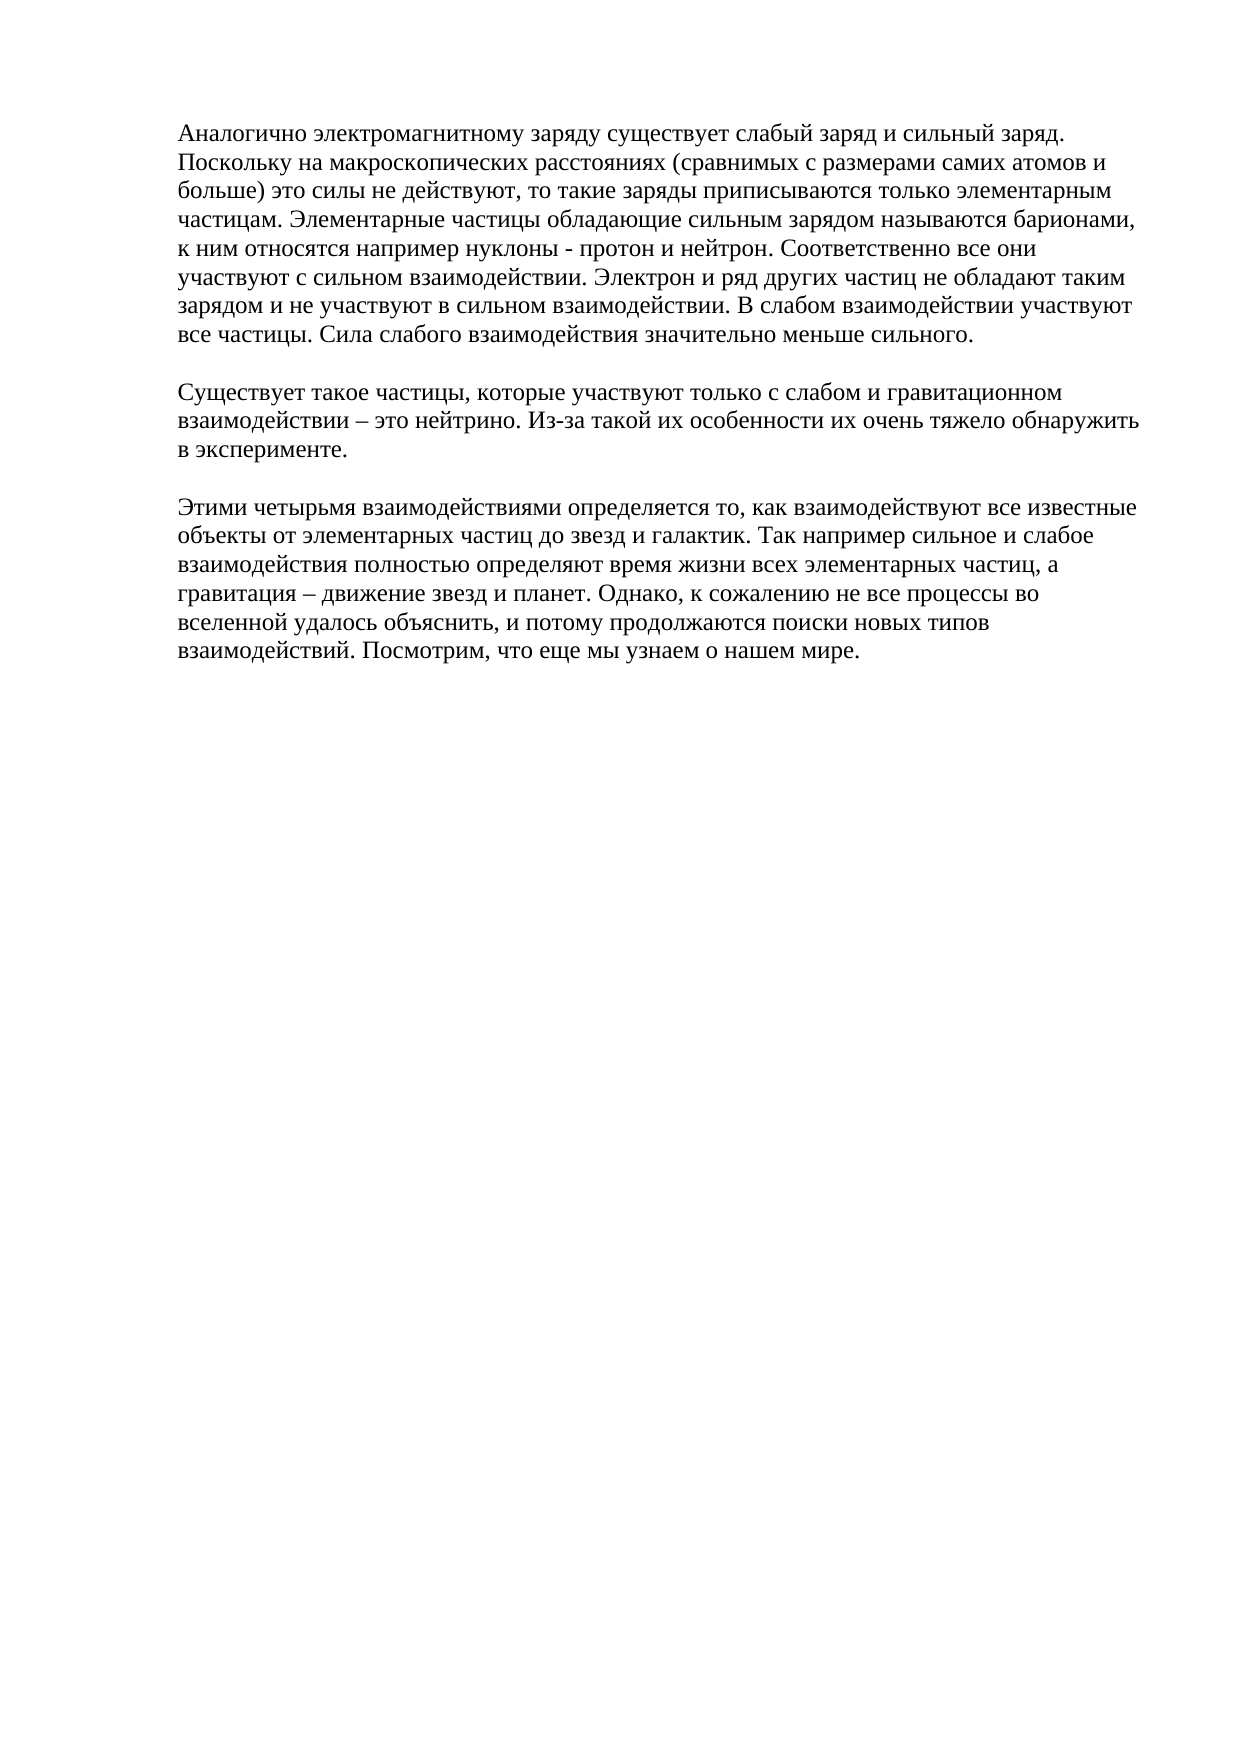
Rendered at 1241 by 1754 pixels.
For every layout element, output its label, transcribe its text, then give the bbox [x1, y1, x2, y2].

text Существует такое частицы, которые участвуют только с слабом и гравитационном взаимодействии – это нейтрино. Из-за такой их особенности их очень тяжело обнаружить в эксперименте. [177, 377, 1152, 463]
text Аналогично электромагнитному заряду существует слабый заряд и сильный заряд. Поскольку на макроскопических расстояниях (сравнимых с размерами самих атомов и больше) это силы не действуют, то такие заряды приписываются только элементарным частицам. Элементарные частицы обладающие сильным зарядом называются барионами, к ним относятся например нуклоны - протон и нейтрон. Соответственно все они участвуют с сильном взаимодействии. Электрон и ряд других частиц не обладают таким зарядом и не участвуют в сильном взаимодействии. В слабом взаимодействии участвуют все частицы. Сила слабого взаимодействия значительно меньше сильного. [177, 118, 1152, 348]
text Этими четырьмя взаимодействиями определяется то, как взаимодействуют все известные объекты от элементарных частиц до звезд и галактик. Так например сильное и слабое взаимодействия полностью определяют время жизни всех элементарных частиц, а гравитация – движение звезд и планет. Однако, к сожалению не все процессы во вселенной удалось объяснить, и потому продолжаются поиски новых типов взаимодействий. Посмотрим, что еще мы узнаем о нашем мире. [177, 492, 1152, 664]
